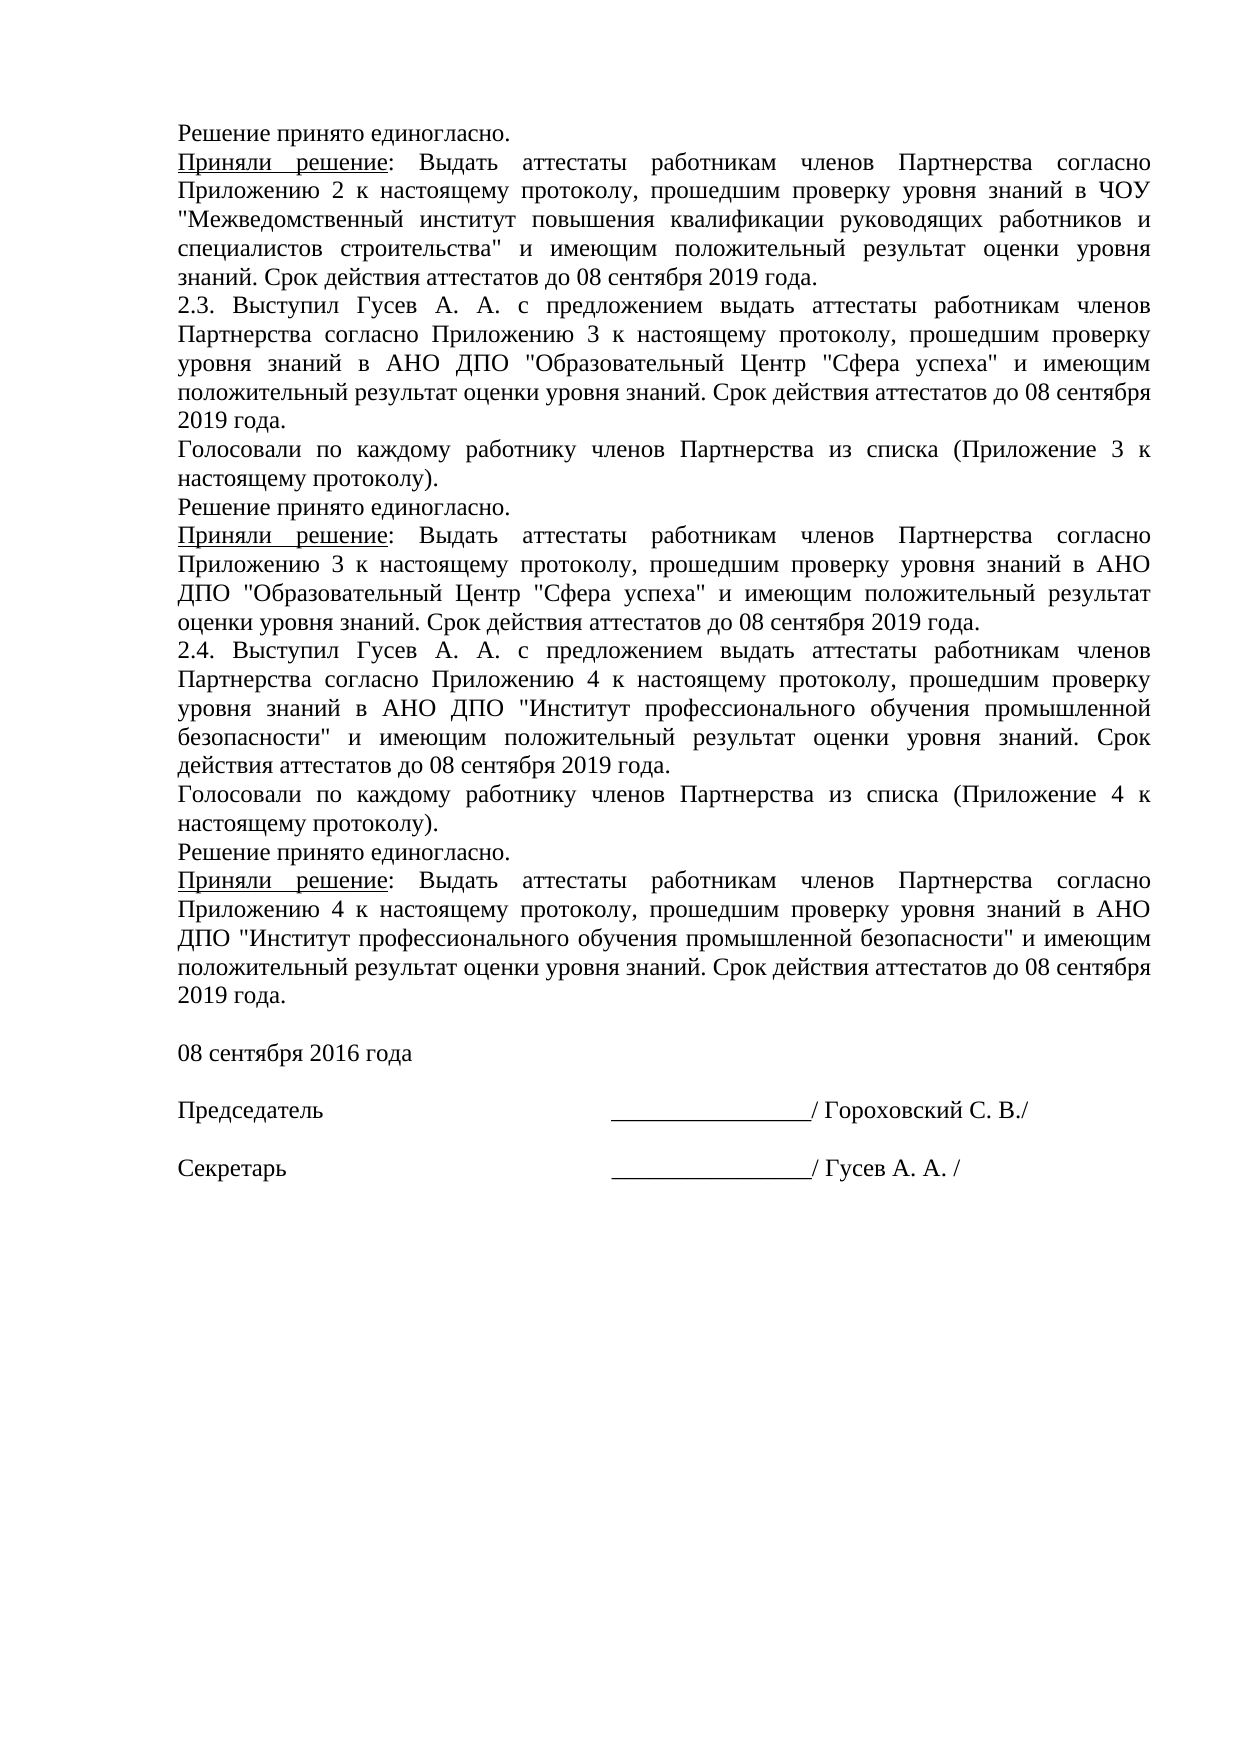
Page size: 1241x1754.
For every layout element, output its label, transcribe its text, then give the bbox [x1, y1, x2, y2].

text Секретарь ________________/ Гусев А. А. / [177, 1153, 1152, 1182]
text Председатель ________________/ Гороховский С. В. / [177, 1096, 1152, 1124]
text Приняли решение: Выдать аттестаты работникам членов Партнерства согласно Приложению 4 к настоящему протоколу, прошедшим проверку уровня знаний в АНО ДПО "Институт профессионального обучения промышленной безопасности" и имеющим положительный результат оценки уровня знаний. Срок действия аттестатов до 08 сентября 2019 года. [177, 866, 1152, 1009]
text Голосовали по каждому работнику членов Партнерства из списка (Приложение 3 к настоящему протоколу). [177, 434, 1152, 492]
text Приняли решение: Выдать аттестаты работникам членов Партнерства согласно Приложению 2 к настоящему протоколу, прошедшим проверку уровня знаний в ЧОУ "Межведомственный институт повышения квалификации руководящих работников и специалистов строительства" и имеющим положительный результат оценки уровня знаний. Срок действия аттестатов до 08 сентября 2019 года. [177, 147, 1152, 291]
text 2.4. Выступил Гусев А. А. с предложением выдать аттестаты работникам членов Партнерства согласно Приложению 4 к настоящему протоколу, прошедшим проверку уровня знаний в АНО ДПО "Институт профессионального обучения промышленной безопасности" и имеющим положительный результат оценки уровня знаний. Срок действия аттестатов до 08 сентября 2019 года. [177, 636, 1152, 779]
text Решение принято единогласно. [177, 118, 1152, 147]
text Приняли решение: Выдать аттестаты работникам членов Партнерства согласно Приложению 3 к настоящему протоколу, прошедшим проверку уровня знаний в АНО ДПО "Образовательный Центр "Сфера успеха" и имеющим положительный результат оценки уровня знаний. Срок действия аттестатов до 08 сентября 2019 года. [177, 521, 1152, 636]
text 2.3. Выступил Гусев А. А. с предложением выдать аттестаты работникам членов Партнерства согласно Приложению 3 к настоящему протоколу, прошедшим проверку уровня знаний в АНО ДПО "Образовательный Центр "Сфера успеха" и имеющим положительный результат оценки уровня знаний. Срок действия аттестатов до 08 сентября 2019 года. [177, 291, 1152, 434]
text Решение принято единогласно. [177, 492, 1152, 521]
text 08 сентября 2016 года [177, 1038, 1152, 1067]
text Решение принято единогласно. [177, 837, 1152, 866]
text Голосовали по каждому работнику членов Партнерства из списка (Приложение 4 к настоящему протоколу). [177, 779, 1152, 837]
